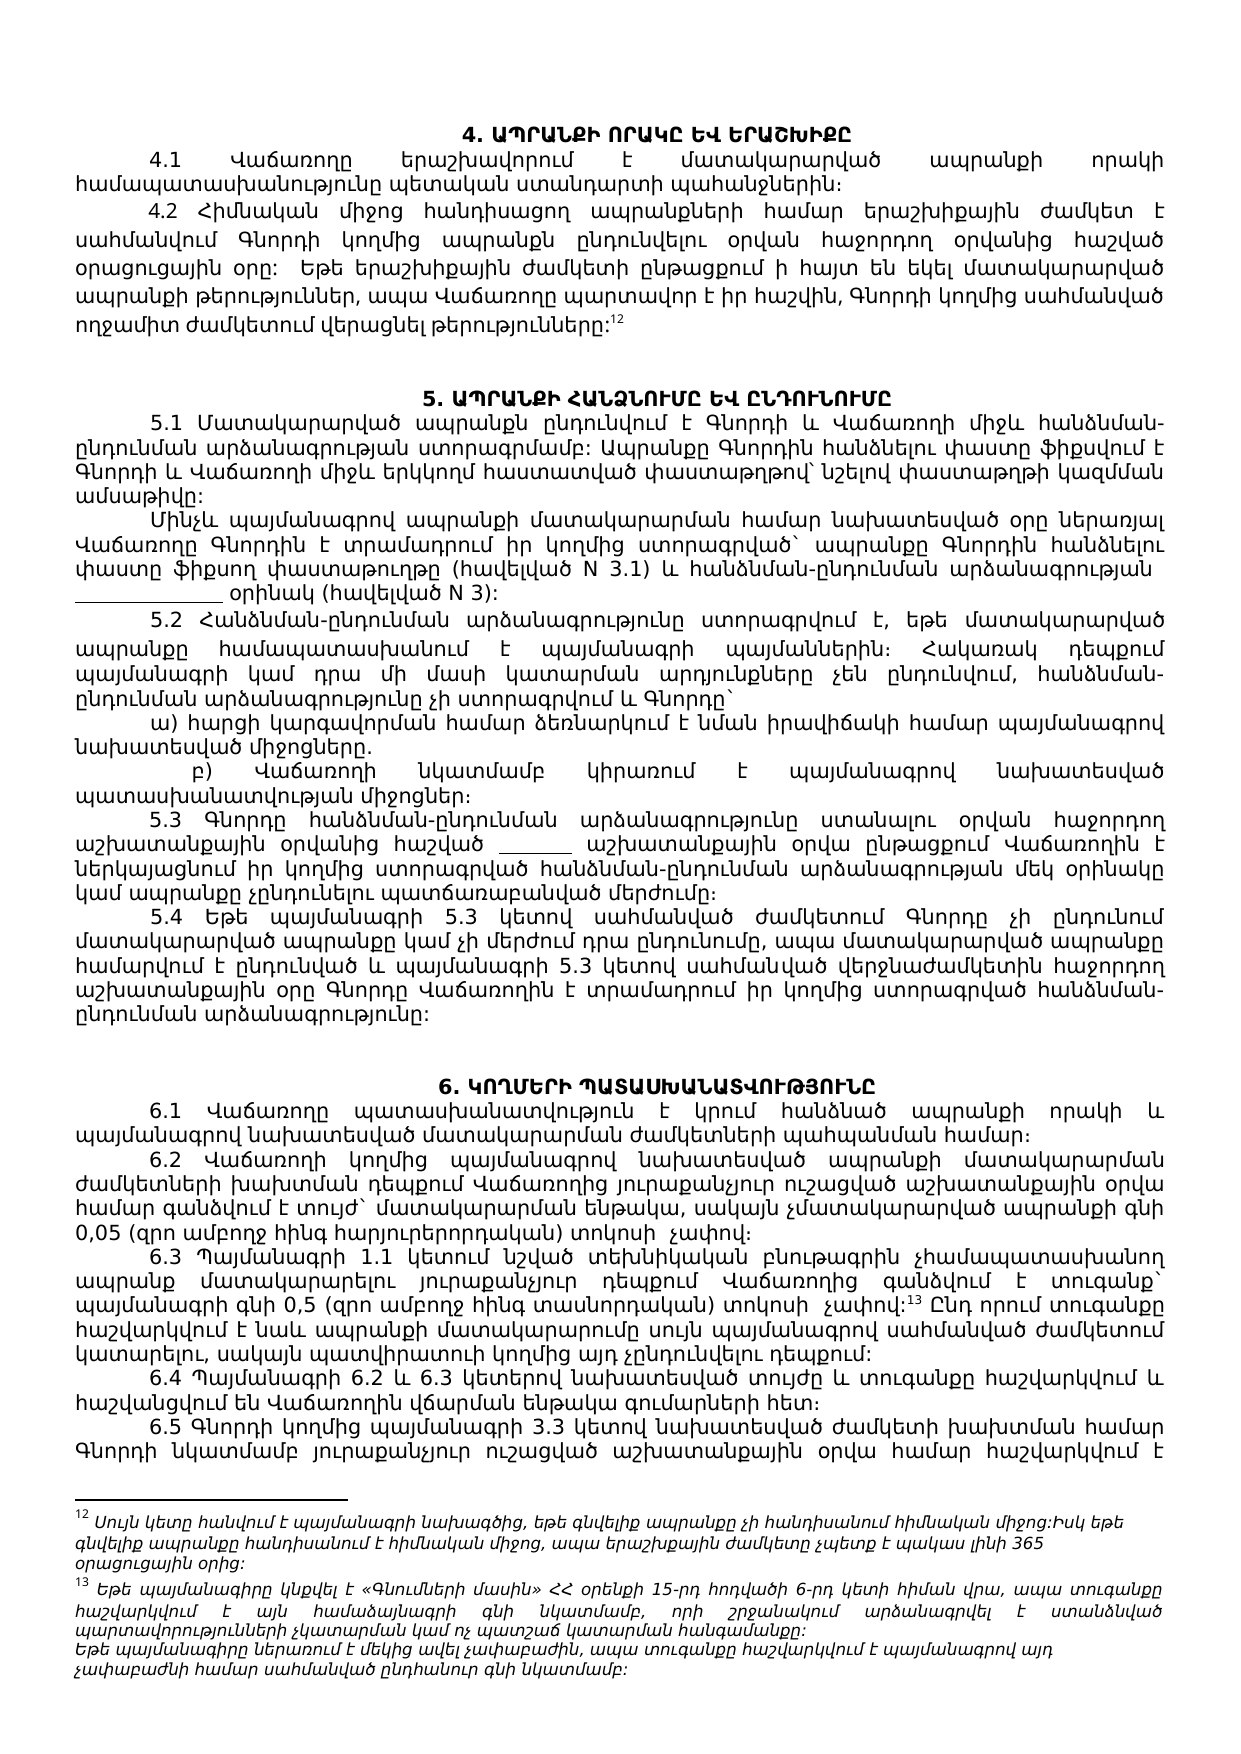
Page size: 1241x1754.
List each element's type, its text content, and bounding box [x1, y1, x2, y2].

text 5.3 Գնորդը հանձնման-ընդունման արձանագրությունը ստանալու օրվան հաջորդող աշխատանքային օրվանից հաշված աշխատանքային օրվա ընթացքում Վաճառողին է ներկայացնում իր կողմից ստորագրված հանձնման-ընդունման արձանագրության մեկ օրինակը կամ ապրանքը չընդունելու պատճառաբանված մերժումը։ [75, 808, 1165, 905]
text 4.2 Հիմնական միջոց հանդիսացող ապրանքների համար երաշխիքային ժամկետ է սահմանվում Գնորդի կողմից ապրանքն ընդունվելու օրվան հաջորդող օրվանից հաշված օրացուցային օրը: Եթե երաշխիքային ժամկետի ընթացքում ի հայտ են եկել մատակարարված ապրանքի թերություններ, ապա Վաճառողը պարտավոր է իր հաշվին, Գնորդի կողմից սահմանված ողջամիտ ժամկետում վերացնել թերությունները: [75, 196, 1165, 338]
text 6.3 Պայմանագրի 1.1 կետում նշված տեխնիկական բնութագրին չհամապատասխանող ապրանք մատակարարելու յուրաքանչյուր դեպքում Վաճառողից գանձվում է տուգանք` պայմանագրի գնի 0,5 (զրո ամբողջ հինգ տասնորդական) տոկոսի չափով: Ընդ որում տուգանքը հաշվարկվում է նաև ապրանքի մատակարարումը սույն պայմանագրով սահմանված ժամկետում կատարելու, սակայն պատվիրատուի կողմից այդ չընդունվելու դեպքում: [75, 1245, 1165, 1366]
text 5.4 Եթե պայմանագրի 5.3 կետով սահմանված ժամկետում Գնորդը չի ընդունում մատակարարված ապրանքը կամ չի մերժում դրա ընդունումը, ապա մատակարարված ապրանքը համարվում է ընդունված և պայմանագրի 5.3 կետով սահմանված վերջնաժամկետին հաջորդող աշխատանքային օրը Գնորդը Վաճառողին է տրամադրում իր կողմից ստորագրված հանձնման-ընդունման արձանագրությունը: [75, 905, 1165, 1026]
text 6.1 Վաճառողը պատասխանատվություն է կրում հանձնած ապրանքի որակի և պայմանագրով նախատեսված մատակարարման ժամկետների պահպանման համար։ [75, 1099, 1165, 1148]
text 6.4 Պայմանագրի 6.2 և 6.3 կետերով նախատեսված տույժը և տուգանքը հաշվարկվում և հաշվանցվում են Վաճառողին վճարման ենթակա գումարների հետ։ [75, 1366, 1165, 1415]
text 6. ԿՈՂՄԵՐԻ ՊԱՏԱՍԽԱՆԱՏՎՈՒԹՅՈՒՆԸ [75, 1075, 1165, 1099]
text բ) Վաճառողի նկատմամբ կիրառում է պայմանագրով նախատեսված պատասխանատվության միջոցներ։ [75, 759, 1165, 808]
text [75, 1415, 1165, 1463]
text ա) հարցի կարգավորման համար ձեռնարկում է նման իրավիճակի համար պայմանագրով նախատեսված միջոցները. [75, 711, 1165, 759]
text Մինչև պայմանագրով ապրանքի մատակարարման համար նախատեսված օրը ներառյալ Վաճառողը Գնորդին է տրամադրում իր կողմից ստորագրված` ապրանքը Գնորդին հանձնելու փաստը ֆիքսող փաստաթուղթը (հավելված N 3.1) և հանձնման-ընդունման արձանագրության օրինակ (հավելված N 3): [75, 508, 1165, 606]
text 4.1 Վաճառողը երաշխավորում է մատակարարված ապրանքի որակի համապատասխանությունը պետական ստանդարտի պահանջներին։ [75, 148, 1165, 196]
text 6.2 Վաճառողի կողմից պայմանագրով նախատեսված ապրանքի մատակարարման ժամկետների խախտման դեպքում Վաճառողից յուրաքանչյուր ուշացված աշխատանքային օրվա համար գանձվում է տույժ` մատակարարման ենթակա, սակայն չմատակարարված ապրանքի գնի 0,05 (զրո ամբողջ հինգ հարյուրերորդական) տոկոսի չափով։ [75, 1148, 1165, 1245]
text 5.1 Մատակարարված ապրանքն ընդունվում է Գնորդի և Վաճառողի միջև հանձնման-ընդունման արձանագրության ստորագրմամբ: Ապրանքը Գնորդին հանձնելու փաստը ֆիքսվում է Գնորդի և Վաճառողի միջև երկկողմ հաստատված փաստաթղթով՝ նշելով փաստաթղթի կազմման ամսաթիվը: [75, 411, 1165, 508]
text 5.2 Հանձնման-ընդունման արձանագրությունը ստորագրվում է, եթե մատակարարված ապրանքը համապատասխանում է պայմանագրի պայմաններին։ Հակառակ դեպքում պայմանագրի կամ դրա մի մասի կատարման արդյունքները չեն ընդունվում, հանձնման-ընդունման արձանագրությունը չի ստորագրվում և Գնորդը` [75, 606, 1165, 711]
text 4. ԱՊՐԱՆՔԻ ՈՐԱԿԸ ԵՎ ԵՐԱՇԽԻՔԸ [75, 123, 1165, 148]
text 5. ԱՊՐԱՆՔԻ ՀԱՆՁՆՈՒՄԸ ԵՎ ԸՆԴՈՒՆՈՒՄԸ [75, 387, 1165, 411]
